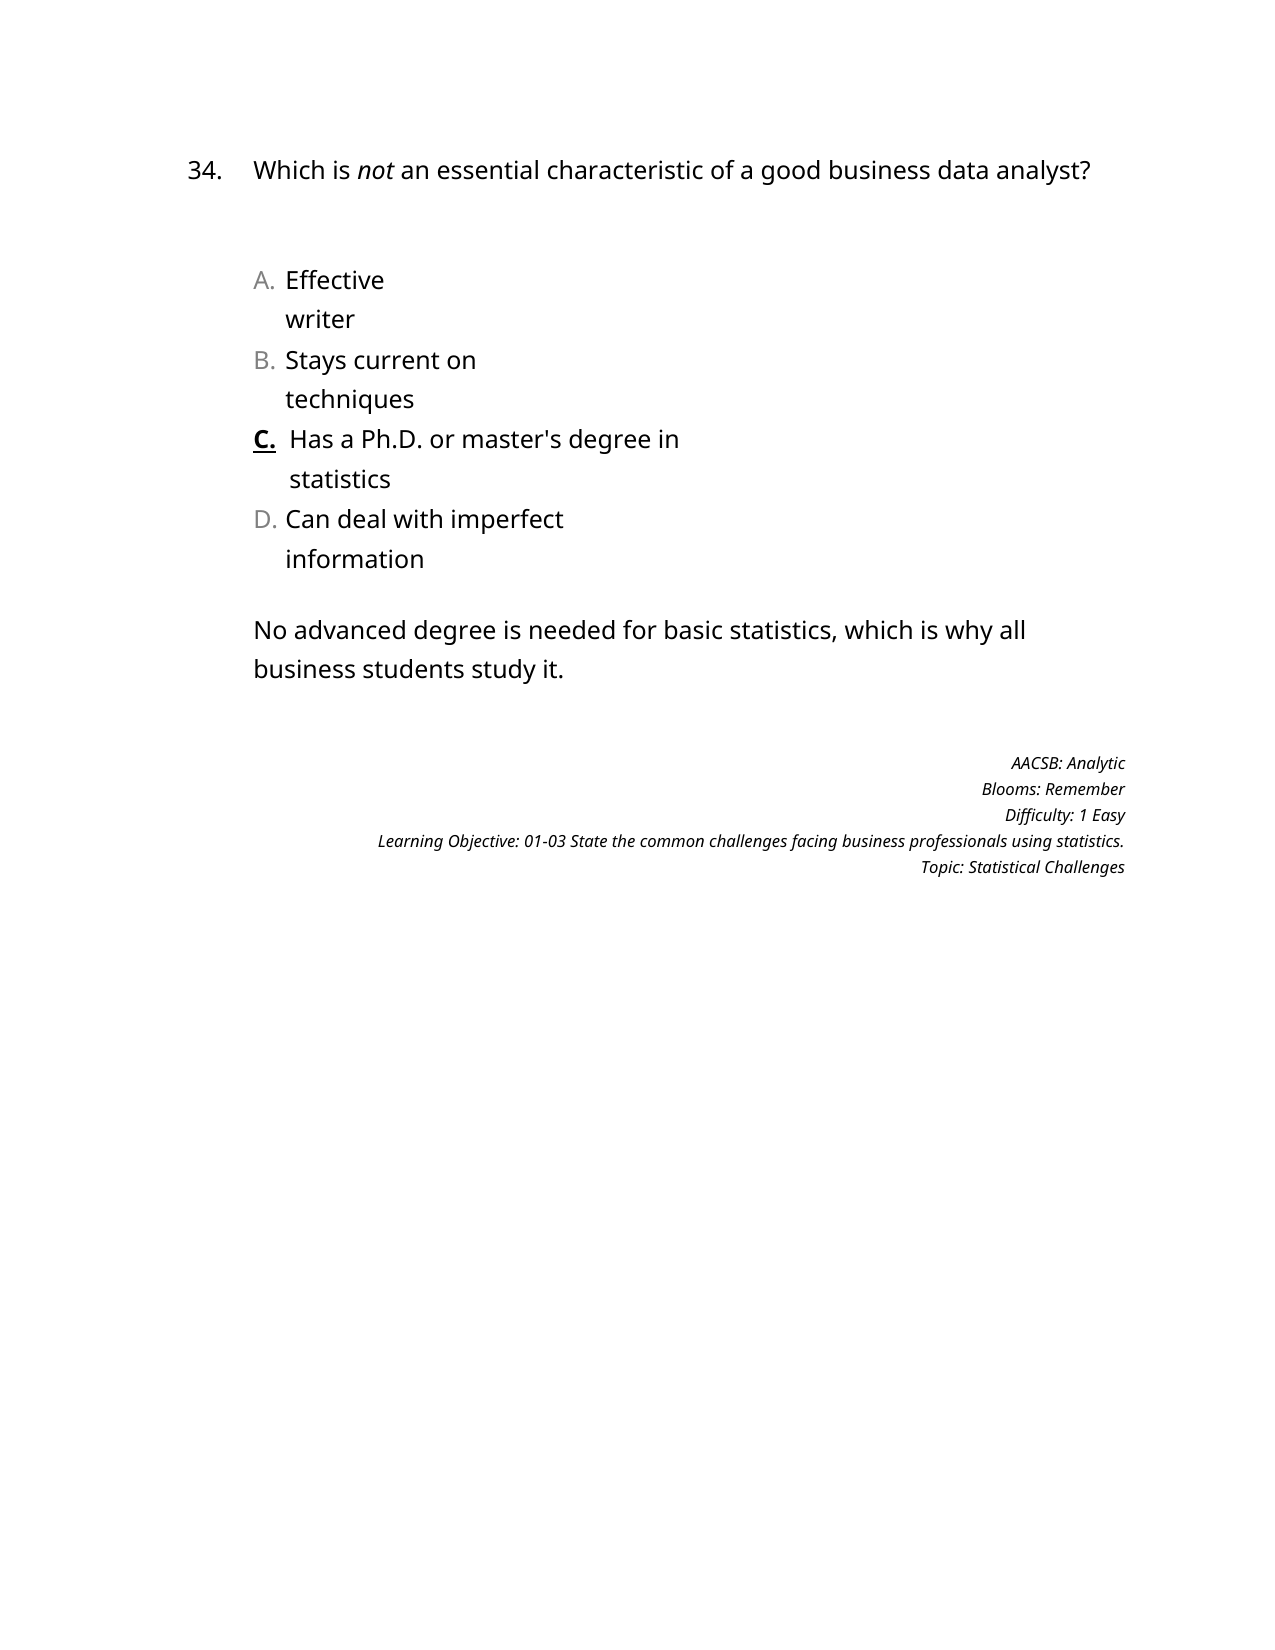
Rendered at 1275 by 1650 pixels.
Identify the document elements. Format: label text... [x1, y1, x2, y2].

table_header AACSB: Analytic Blooms: Remember Difficulty: 1 Easy Learning Objective: 01-03 State the common challenges facing business professionals using statistics. Topic: Statistical Challenges [188, 752, 1125, 915]
table_header Which is not an essential characteristic of a good business data analyst? No advanced degree is needed for basic statistics, which is why all business students study it. [253, 153, 1125, 723]
table_header 34. [188, 153, 253, 723]
